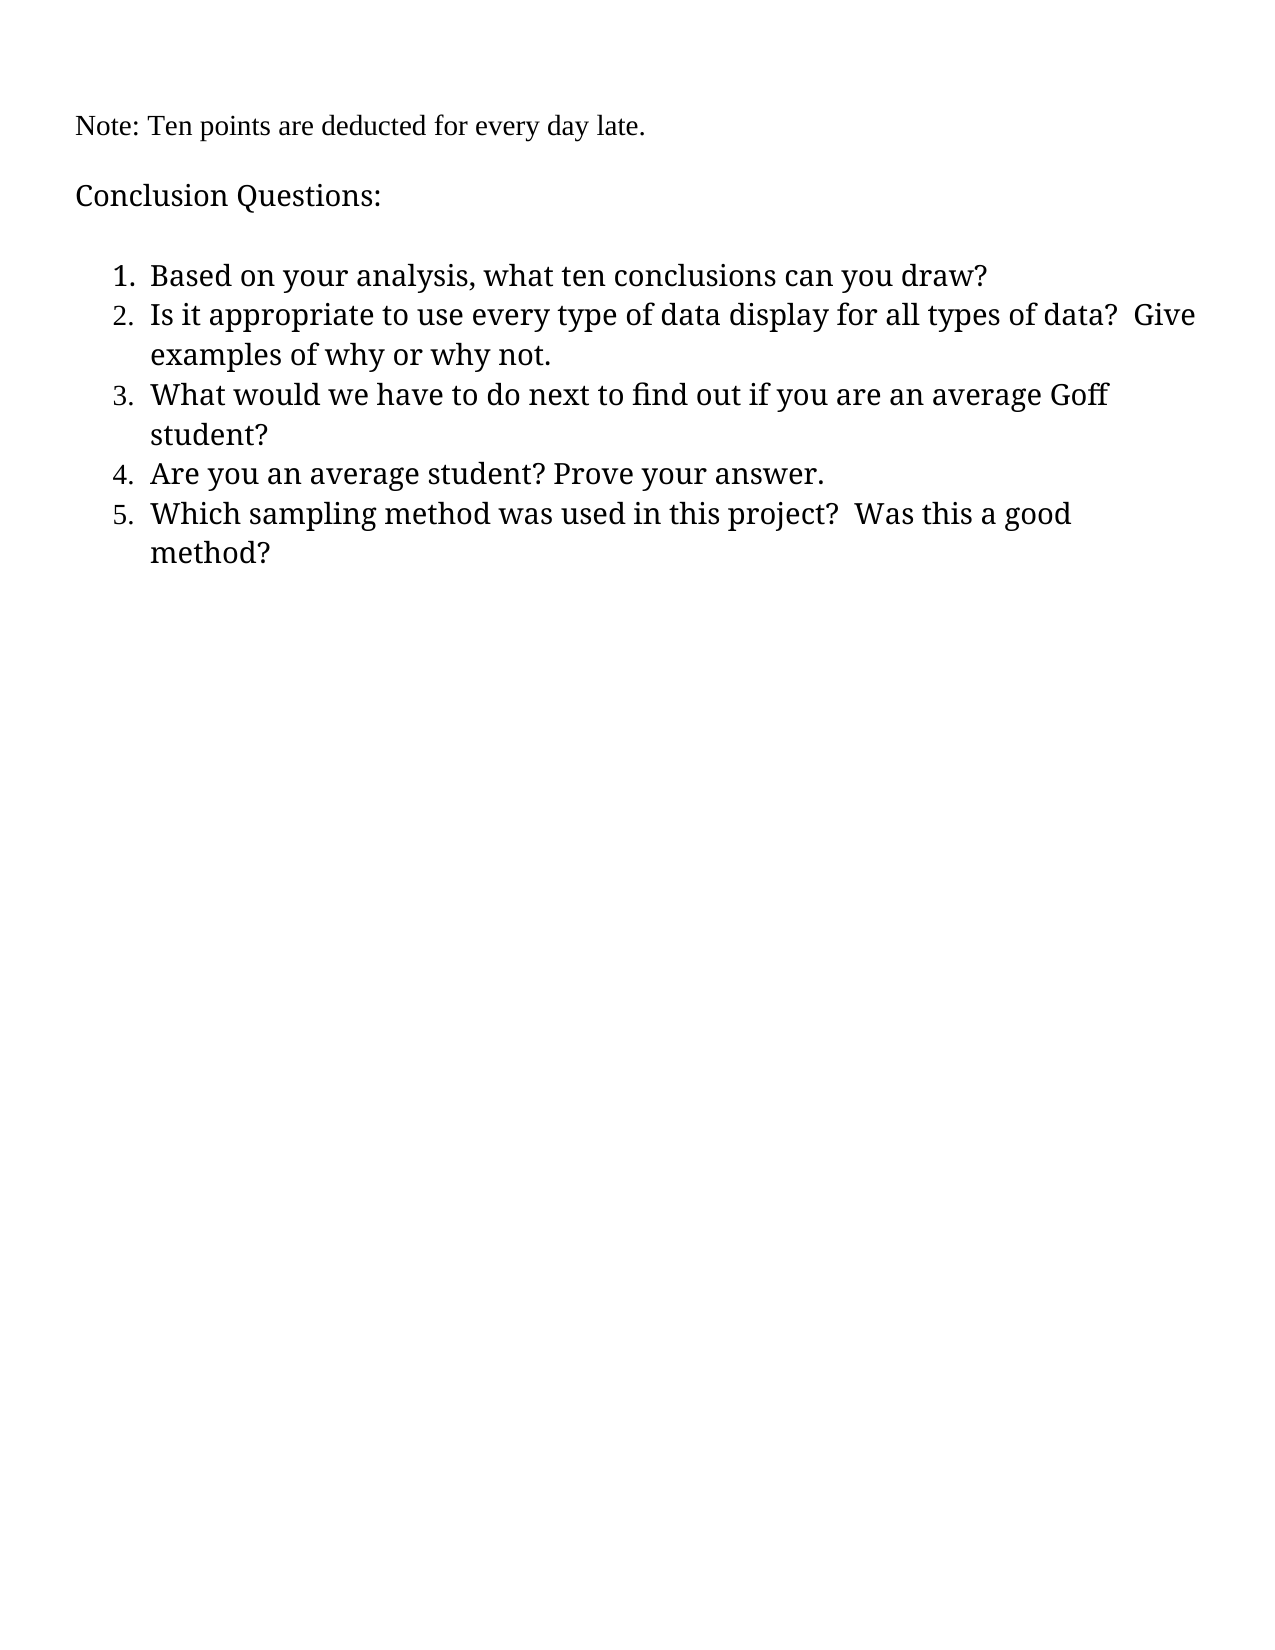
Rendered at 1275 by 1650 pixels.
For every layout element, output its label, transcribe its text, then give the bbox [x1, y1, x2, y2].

list Are you an average student? Prove your answer. [112, 453, 1200, 493]
text Note: Ten points are deducted for every day late. [75, 108, 1200, 142]
list Which sampling method was used in this project? Was this a good method? [112, 493, 1200, 572]
list Based on your analysis, what ten conclusions can you draw? [112, 255, 1200, 295]
list What would we have to do next to find out if you are an average Goff student? [112, 374, 1200, 453]
text Conclusion Questions: [75, 176, 1200, 215]
list Is it appropriate to use every type of data display for all types of data? Give examples of why or why not. [112, 295, 1200, 374]
